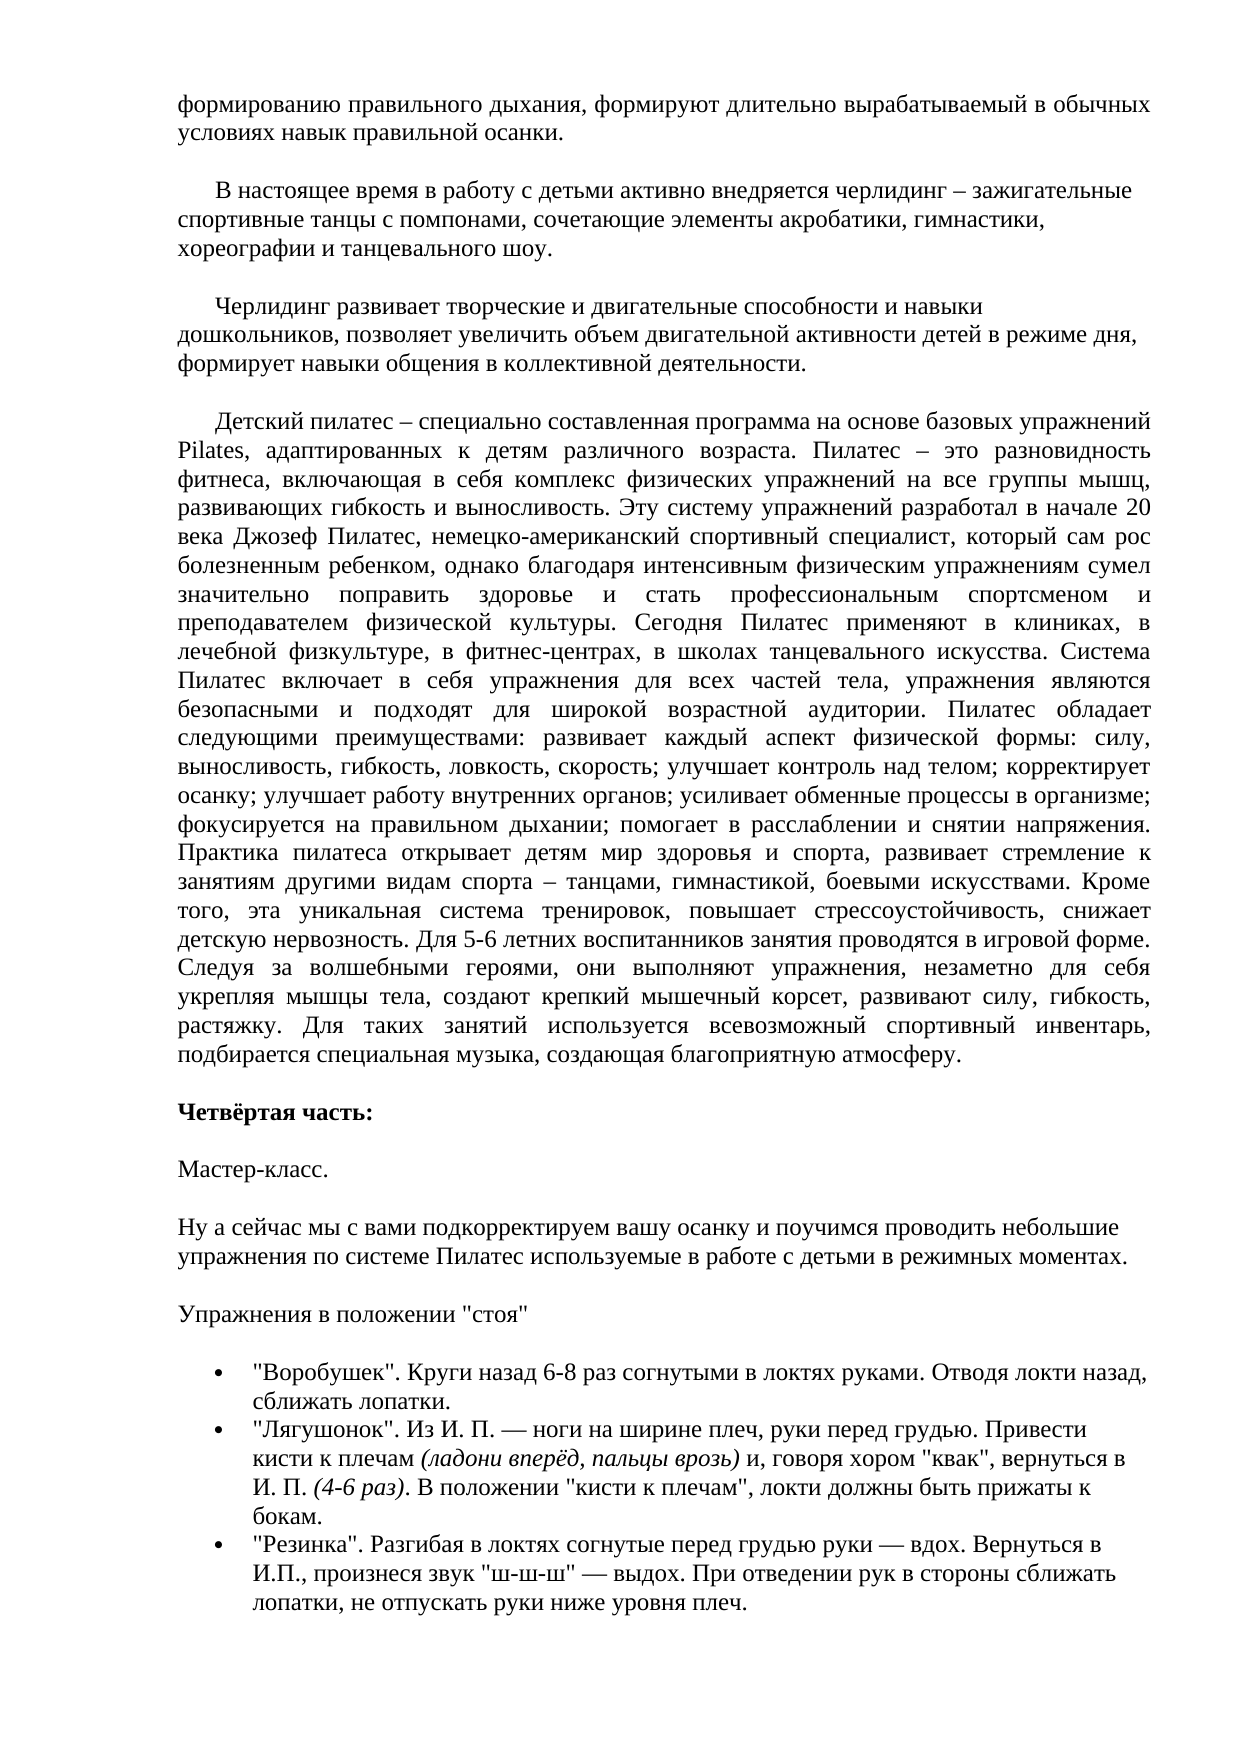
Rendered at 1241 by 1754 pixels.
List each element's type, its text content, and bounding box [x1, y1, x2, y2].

text Ну а сейчас мы с вами подкорректируем вашу осанку и поучимся проводить небольшие упражнения по системе Пилатес используемые в работе с детьми в режимных моментах. [177, 1212, 1152, 1270]
text Мастер-класс. [177, 1154, 1152, 1183]
list "Резинка". Разгибая в локтях согнутые перед грудью руки — вдох. Вернуться в И.П., произнеся звук "ш-ш-ш" — выдох. При отведении рук в стороны сближать лопатки, не отпускать руки ниже уровня плеч. [215, 1529, 1152, 1616]
text В настоящее время в работу с детьми активно внедряется черлидинг – зажигательные спортивные танцы с помпонами, сочетающие элементы акробатики, гимнастики, хореографии и танцевального шоу. [177, 175, 1152, 262]
list "Воробушек". Круги назад 6-8 раз согнутыми в локтях руками. Отводя локти назад, сближать лопатки. [215, 1357, 1152, 1414]
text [177, 89, 1152, 146]
text Упражнения в положении "стоя" [177, 1299, 1152, 1328]
text Четвёртая часть: [177, 1097, 1152, 1125]
list "Лягушонок". Из И. П. — ноги на ширине плеч, руки перед грудью. Привести кисти к плечам (ладони вперёд, пальцы врозь) и, говоря хором "квак", вернуться в И. П. (4-6 раз). В положении "кисти к плечам", локти должны быть прижаты к бокам. [215, 1414, 1152, 1529]
text Детский пилатес – специально составленная программа на основе базовых упражнений Pilates, адаптированных к детям различного возраста. Пилатес – это разновидность фитнеса, включающая в себя комплекс физических упражнений на все группы мышц, развивающих гибкость и выносливость. Эту систему упражнений разработал в начале 20 века Джозеф Пилатес, немецко-американский спортивный специалист, который сам рос болезненным ребенком, однако благодаря интенсивным физическим упражнениям сумел значительно поправить здоровье и стать профессиональным спортсменом и преподавателем физической культуры. Сегодня Пилатес применяют в клиниках, в лечебной физкультуре, в фитнес-центрах, в школах танцевального искусства. Система Пилатес включает в себя упражнения для всех частей тела, упражнения являются безопасными и подходят для широкой возрастной аудитории. Пилатес обладает следующими преимуществами: развивает каждый аспект физической формы: силу, выносливость, гибкость, ловкость, скорость; улучшает контроль над телом; корректирует осанку; улучшает работу внутренних органов; усиливает обменные процессы в организме; фокусируется на правильном дыхании; помогает в расслаблении и снятии напряжения. Практика пилатеса открывает детям мир здоровья и спорта, развивает стремление к занятиям другими видам спорта – танцами, гимнастикой, боевыми искусствами. Кроме того, эта уникальная система тренировок, повышает стрессоустойчивость, снижает детскую нервозность. Для 5-6 летних воспитанников занятия проводятся в игровой форме. Следуя за волшебными героями, они выполняют упражнения, незаметно для себя укрепляя мышцы тела, создают крепкий мышечный корсет, развивают силу, гибкость, растяжку. Для таких занятий используется всевозможный спортивный инвентарь, подбирается специальная музыка, создающая благоприятную атмосферу. [177, 406, 1152, 1067]
text Черлидинг развивает творческие и двигательные способности и навыки дошкольников, позволяет увеличить объем двигательной активности детей в режиме дня, формирует навыки общения в коллективной деятельности. [177, 291, 1152, 377]
